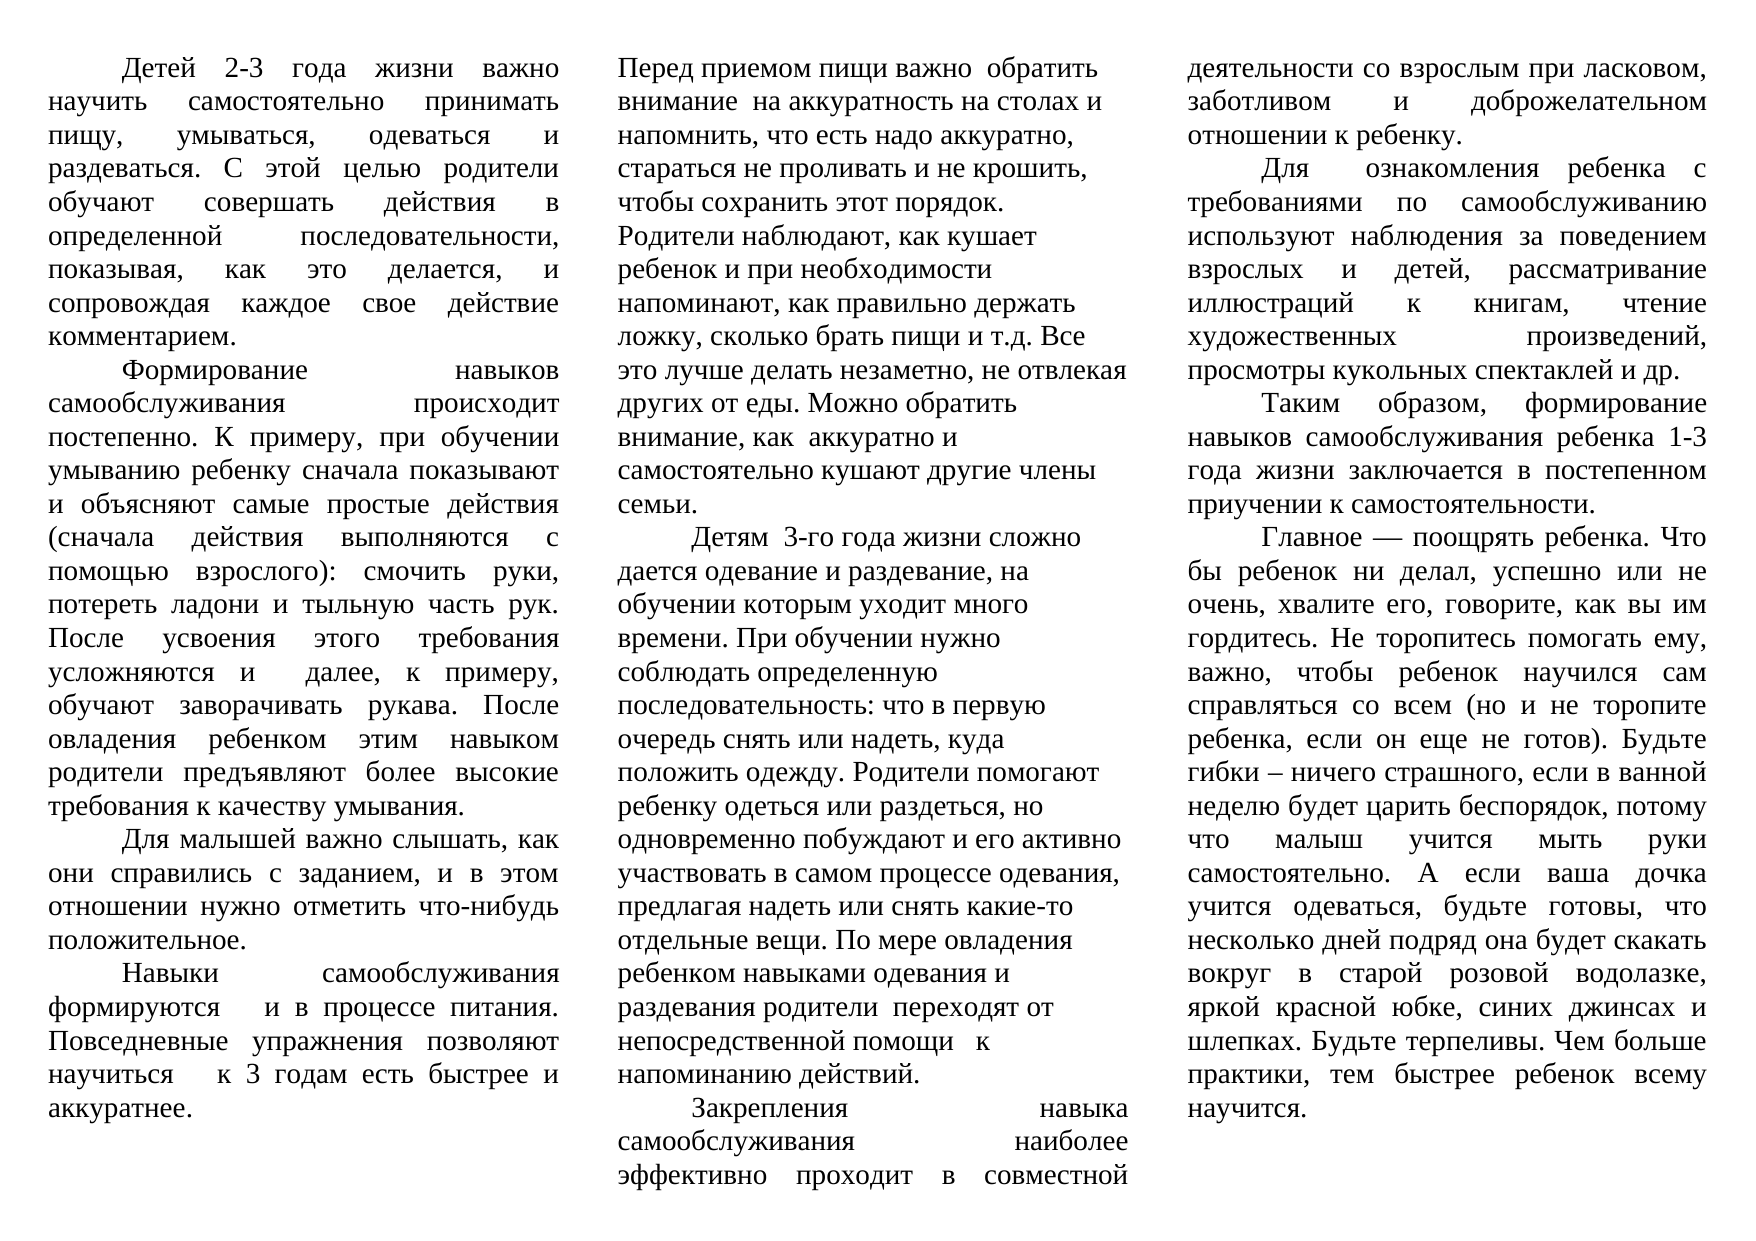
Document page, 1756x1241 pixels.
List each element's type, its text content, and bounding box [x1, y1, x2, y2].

text Для малышей важно слышать, как они справились с заданием, и в этом отношении нужно отметить что-нибудь положительное. [48, 821, 559, 956]
text Навыки самообслуживания формируются и в процессе питания. Повседневные упражнения позволяют научиться к 3 годам есть быстрее и аккуратнее.Перед приемом пищи важно обратить внимание на аккуратность на столах и напомнить, что есть надо аккуратно, стараться не проливать и не крошить, чтобы сохранить этот порядок. Родители наблюдают, как кушает ребенок и при необходимости напоминают, как правильно держать ложку, сколько брать пищи и т.д. Все это лучше делать незаметно, не отвлекая других от еды. Можно обратить внимание, как аккуратно и самостоятельно кушают другие члены семьи. [48, 956, 559, 1123]
text Закрепления навыка самообслуживания наиболее эффективно проходит в совместной деятельности со взрослым при ласковом, заботливом и доброжелательном отношении к ребенку. [617, 1090, 1128, 1190]
text Закрепления навыка самообслуживания наиболее эффективно проходит в совместной деятельности со взрослым при ласковом, заботливом и доброжелательном отношении к ребенку. [1187, 50, 1707, 151]
text Формирование навыков самообслуживания происходит постепенно. К примеру, при обучении умыванию ребенку сначала показывают и объясняют самые простые действия (сначала действия выполняются с помощью взрослого): смочить руки, потереть ладони и тыльную часть рук. После усвоения этого требования усложняются и далее, к примеру, обучают заворачивать рукава. После овладения ребенком этим навыком родители предъявляют более высокие требования к качеству умывания. [48, 352, 559, 821]
text Таким образом, формирование навыков самообслуживания ребенка 1-3 года жизни заключается в постепенном приучении к самостоятельности. [1187, 385, 1707, 519]
text Детей 2-3 года жизни важно научить самостоятельно принимать пищу, умываться, одеваться и раздеваться. С этой целью родители обучают совершать действия в определенной последовательности, показывая, как это делается, и сопровождая каждое свое действие комментарием. [48, 50, 559, 352]
text Детям 3-го года жизни сложно дается одевание и раздевание, на обучении которым уходит много времени. При обучении нужно соблюдать определенную последовательность: что в первую очередь снять или надеть, куда положить одежду. Родители помогают ребенку одеться или раздеться, но одновременно побуждают и его активно участвовать в самом процессе одевания, предлагая надеть или снять какие-то отдельные вещи. По мере овладения ребенком навыками одевания и раздевания родители переходят от непосредственной помощи к напоминанию действий. [617, 519, 1128, 1090]
text Для ознакомления ребенка с требованиями по самообслуживанию используют наблюдения за поведением взрослых и детей, рассматривание иллюстраций к книгам, чтение художественных произведений, просмотры кукольных спектаклей и др. [1187, 151, 1707, 385]
text Главное — поощрять ребенка. Что бы ребенок ни делал, успешно или не очень, хвалите его, говорите, как вы им гордитесь. Не торопитесь помогать ему, важно, чтобы ребенок научился сам справляться со всем (но и не торопите ребенка, если он еще не готов). Будьте гибки – ничего страшного, если в ванной неделю будет царить беспорядок, потому что малыш учится мыть руки самостоятельно. А если ваша дочка учится одеваться, будьте готовы, что несколько дней подряд она будет скакать вокруг в старой розовой водолазке, яркой красной юбке, синих джинсах и шлепках. Будьте терпеливы. Чем больше практики, тем быстрее ребенок всему научится. [1187, 519, 1707, 1123]
